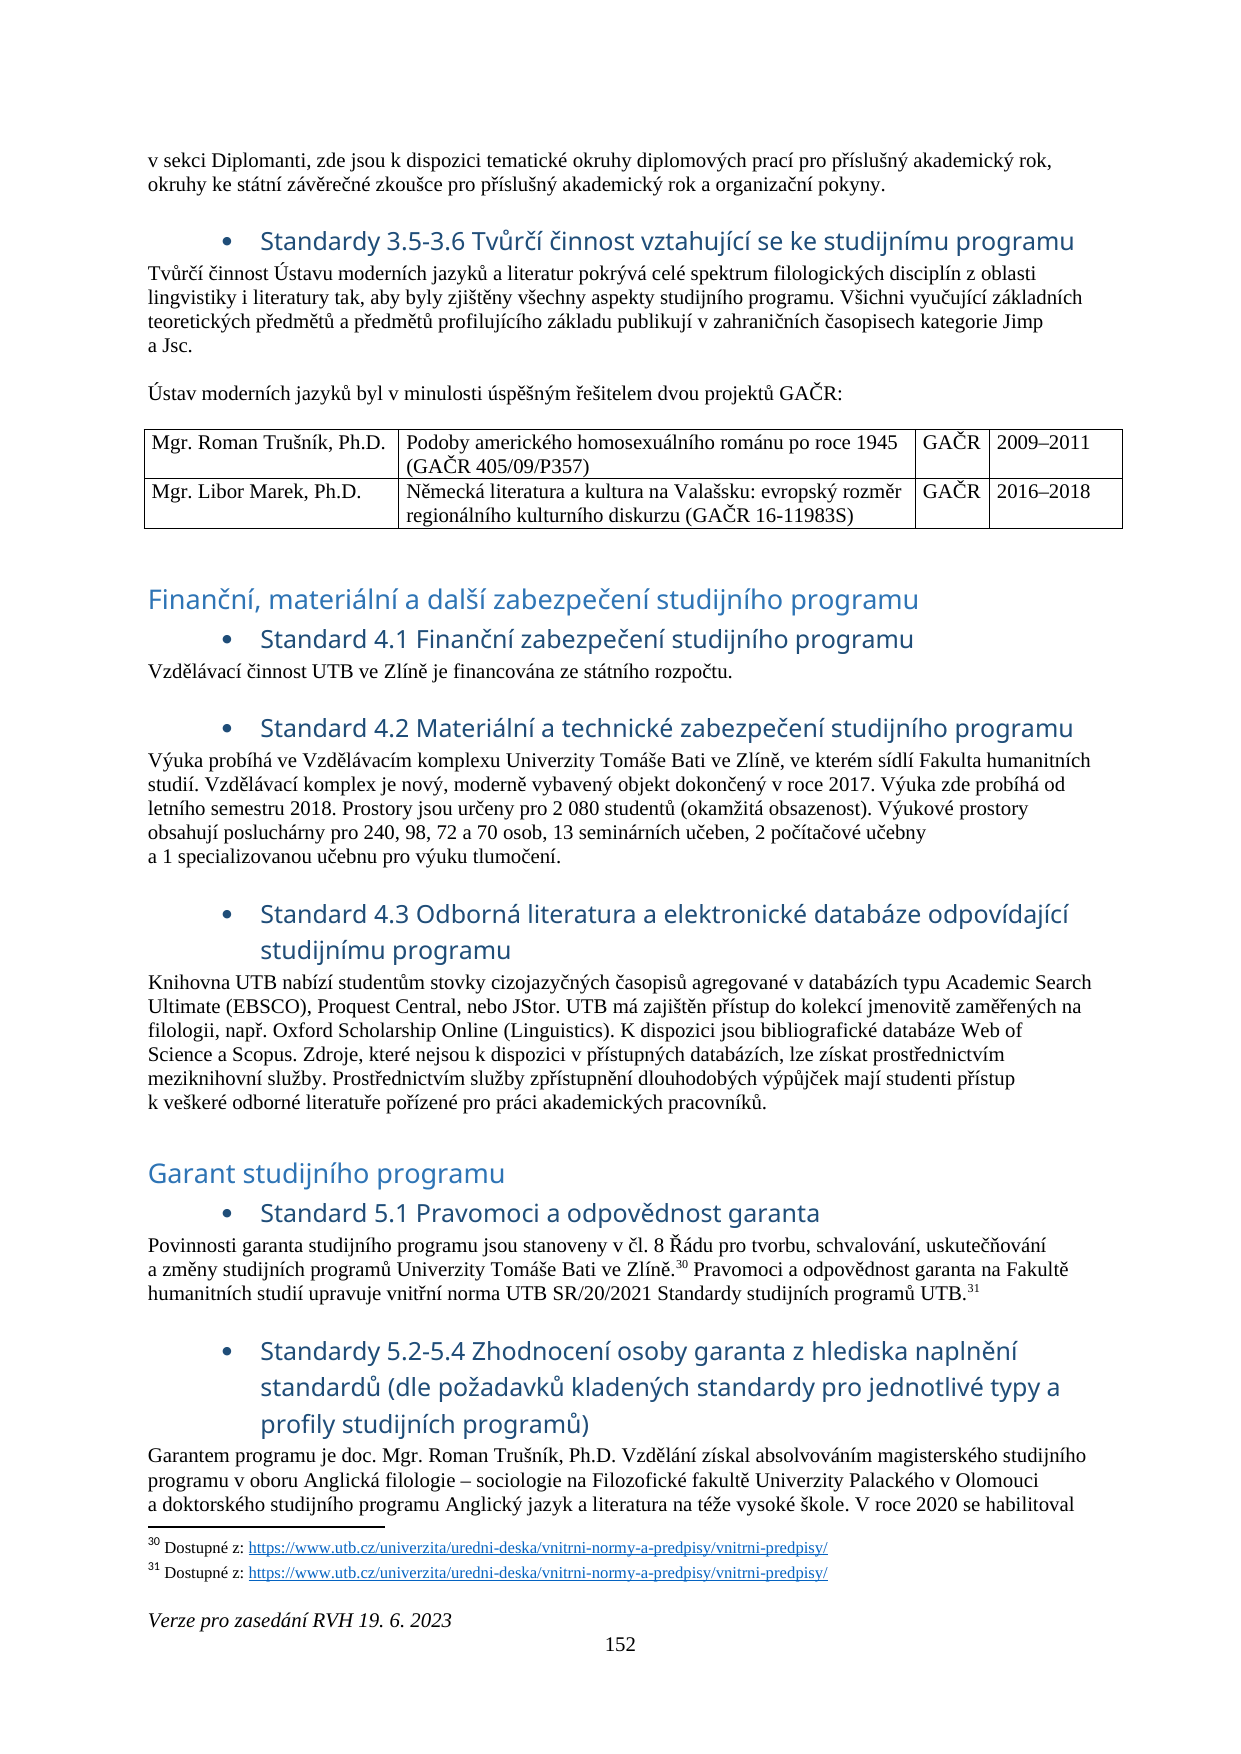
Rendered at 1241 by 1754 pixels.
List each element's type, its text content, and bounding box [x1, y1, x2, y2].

text Knihovna UTB nabízí studentům stovky cizojazyčných časopisů agregované v databázích typu Academic Search Ultimate (EBSCO), Proquest Central, nebo JStor. UTB má zajištěn přístup do kolekcí jmenovitě zaměřených na filologii, např. Oxford Scholarship Online (Linguistics). K dispozici jsou bibliografické databáze Web of Science a Scopus. Zdroje, které nejsou k dispozici v přístupných databázích, lze získat prostřednictvím meziknihovní služby. Prostřednictvím služby zpřístupnění dlouhodobých výpůjček mají studenti přístup k veškeré odborné literatuře pořízené pro práci akademických pracovníků. [148, 970, 1093, 1138]
text Ústav moderních jazyků byl v minulosti úspěšným řešitelem dvou projektů GAČR: [148, 381, 1093, 405]
subtitle Standard 4.1 Finanční zabezpečení studijního programu [223, 622, 1093, 656]
text Povinnosti garanta studijního programu jsou stanoveny v čl. 8 Řádu pro tvorbu, schvalování, uskutečňování a změny studijních programů Univerzity Tomáše Bati ve Zlíně. Pravomoci a odpovědnost garanta na Fakultě humanitních studií upravuje vnitřní norma UTB SR/20/2021 Standardy studijních programů UTB. [148, 1233, 1093, 1305]
subtitle Standardy 3.5-3.6 Tvůrčí činnost vztahující se ke studijnímu programu [223, 224, 1093, 258]
text Tvůrčí činnost Ústavu moderních jazyků a literatur pokrývá celé spektrum filologických disciplín z oblasti lingvistiky i literatury tak, aby byly zjištěny všechny aspekty studijního programu. Všichni vyučující základních teoretických předmětů a předmětů profilujícího základu publikují v zahraničních časopisech kategorie Jimp a Jsc. [148, 261, 1093, 357]
text Výuka probíhá ve Vzdělávacím komplexu Univerzity Tomáše Bati ve Zlíně, ve kterém sídlí Fakulta humanitních studií. Vzdělávací komplex je nový, moderně vybavený objekt dokončený v roce 2017. Výuka zde probíhá od letního semestru 2018. Prostory jsou určeny pro 2 080 studentů (okamžitá obsazenost). Výukové prostory obsahují posluchárny pro 240, 98, 72 a 70 osob, 13 seminárních učeben, 2 počítačové učebny a 1 specializovanou učebnu pro výuku tlumočení. [148, 748, 1093, 868]
subtitle Garant studijního programu [148, 1155, 1093, 1192]
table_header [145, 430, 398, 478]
subtitle Standard 4.3 Odborná literatura a elektronické databáze odpovídající studijnímu programu [223, 896, 1093, 967]
text Vzdělávací činnost UTB ve Zlíně je financována ze státního rozpočtu. [148, 659, 1093, 683]
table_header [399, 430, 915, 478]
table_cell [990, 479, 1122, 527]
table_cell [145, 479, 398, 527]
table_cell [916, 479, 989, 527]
subtitle Standardy 5.2-5.4 Zhodnocení osoby garanta z hlediska naplnění standardů (dle požadavků kladených standardy pro jednotlivé typy a profily studijních programů) [223, 1333, 1093, 1441]
subtitle Standard 4.2 Materiální a technické zabezpečení studijního programu [223, 711, 1093, 745]
subtitle Standard 5.1 Pravomoci a odpovědnost garanta [223, 1196, 1093, 1230]
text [148, 1443, 1093, 1516]
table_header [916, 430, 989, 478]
subtitle Finanční, materiální a další zabezpečení studijního programu [148, 581, 1093, 618]
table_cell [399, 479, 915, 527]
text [148, 148, 1093, 196]
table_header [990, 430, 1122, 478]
